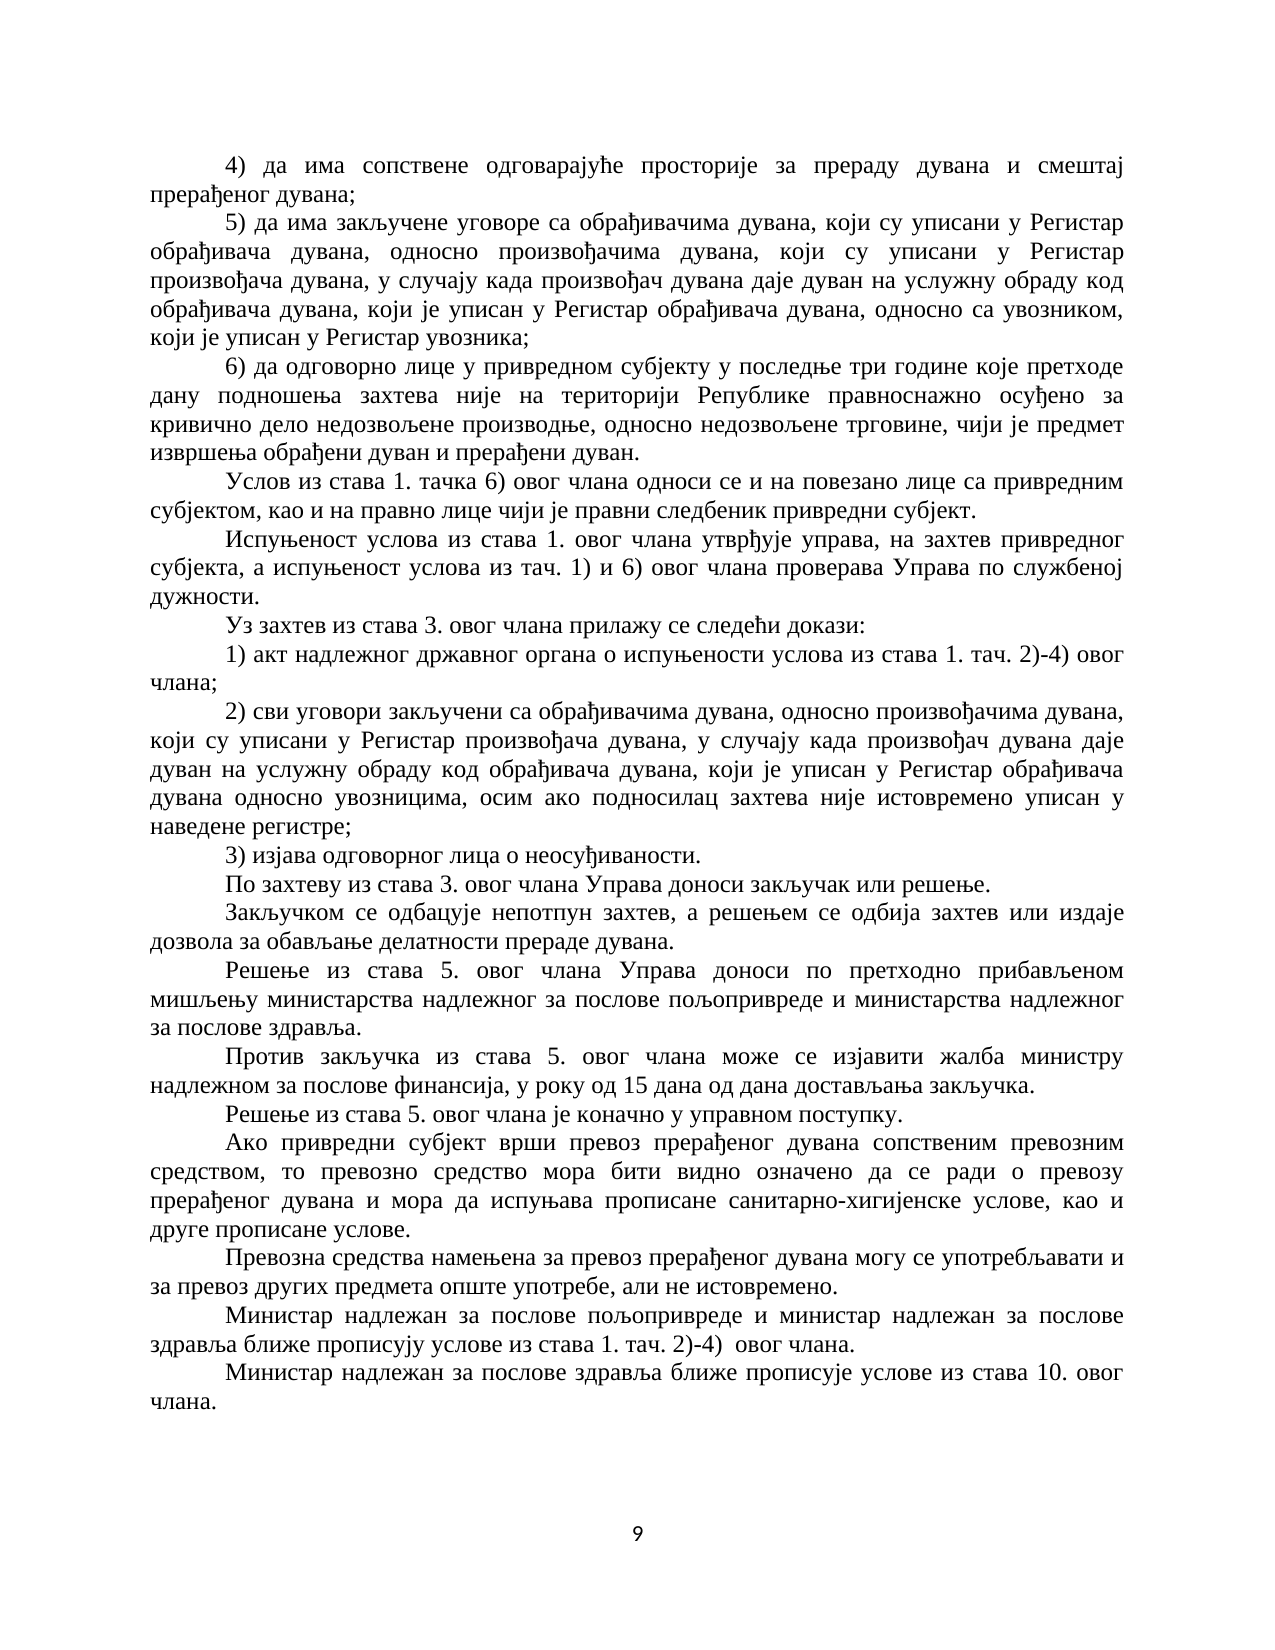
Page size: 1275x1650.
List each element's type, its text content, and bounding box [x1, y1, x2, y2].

text Решење из става 5. овог члана Управа доноси по претходно прибављеном мишљењу министарства надлежног за послове пољопривреде и министарства надлежног за послове здравља. [150, 955, 1125, 1041]
text Министар надлежан за послове здравља ближе прописује услове из става 10. овог члана. [150, 1357, 1125, 1415]
text Испуњеност услова из става 1. овог члана утврђује управа, на захтев привредног субјекта, а испуњеност услова из тач. 1) и 6) овог члана проверава Управа по службеној дужности. [150, 524, 1125, 610]
text 5) да има закључене уговоре са обрађивачима дувана, који су уписани у Регистар обрађивача дувана, односно произвођачима дувана, који су уписани у Регистар произвођача дувана, у случају када произвођач дувана даје дуван на услужну обраду код обрађивача дувана, који је уписан у Регистар обрађивача дувана, односно са увозником, који је уписан у Регистар увозника; [150, 207, 1125, 351]
text 4) да има сопствене одговарајуће просторије за прераду дувана и смештај прерађеног дувана; [150, 150, 1125, 207]
text Закључком се одбацује непотпун захтев, а решењем се одбија захтев или издаје дозвола за обављање делатности прераде дувана. [150, 897, 1125, 955]
text 3) изјава одговорног лица о неосуђиваности. [150, 840, 1125, 869]
text Услов из става 1. тачка 6) овог члана односи се и на повезано лице са привредним субјектом, као и на правно лице чији је правни следбеник привредни субјект. [150, 466, 1125, 524]
text 6) да одговорно лице у привредном субјекту у последње три године које претходе дану подношења захтева није на територији Републике правноснажно осуђено за кривично дело недозвољене производње, односно недозвољене трговине, чији је предмет извршења обрађени дуван и прерађени дуван. [150, 351, 1125, 466]
text По захтеву из става 3. овог члана Управа доноси закључак или решење. [150, 869, 1125, 897]
text Решење из става 5. овог члана је коначно у управном поступку. [150, 1099, 1125, 1127]
text 2) сви уговори закључени са обрађивачима дувана, односно произвођачима дувана, који су уписани у Регистар произвођача дувана, у случају када произвођач дувана даје дуван на услужну обраду код обрађивача дувана, који је уписан у Регистар обрађивача дувана односно увозницима, осим ако подносилац захтева није истовремено уписан у наведене регистре; [150, 696, 1125, 840]
text Ако привредни субјект врши превоз прерађеног дувана сопственим превозним средством, то превозно средство мора бити видно означено да се ради о превозу прерађеног дувана и мора да испуњава прописане санитарно-хигијенске услове, као и друге прописане услове. [150, 1127, 1125, 1242]
text Превозна средства намењена за превоз прерађеног дувана могу се употребљавати и за превоз других предмета опште употребе, али не истовремено. [150, 1242, 1125, 1300]
text Уз захтев из става 3. овог члана прилажу се следећи докази: [150, 610, 1125, 639]
text 1) акт надлежног државног органа о испуњености услова из става 1. тач. 2)-4) овог члана; [150, 639, 1125, 696]
text Министар надлежан за послове пољопривреде и министар надлежан за послове здравља ближе прописују услове из става 1. тач. 2)-4) овог члана. [150, 1300, 1125, 1357]
text Против закључка из става 5. овог члана може се изјавити жалба министру надлежном за послове финансија, у року од 15 дана од дана достављања закључка. [150, 1041, 1125, 1099]
